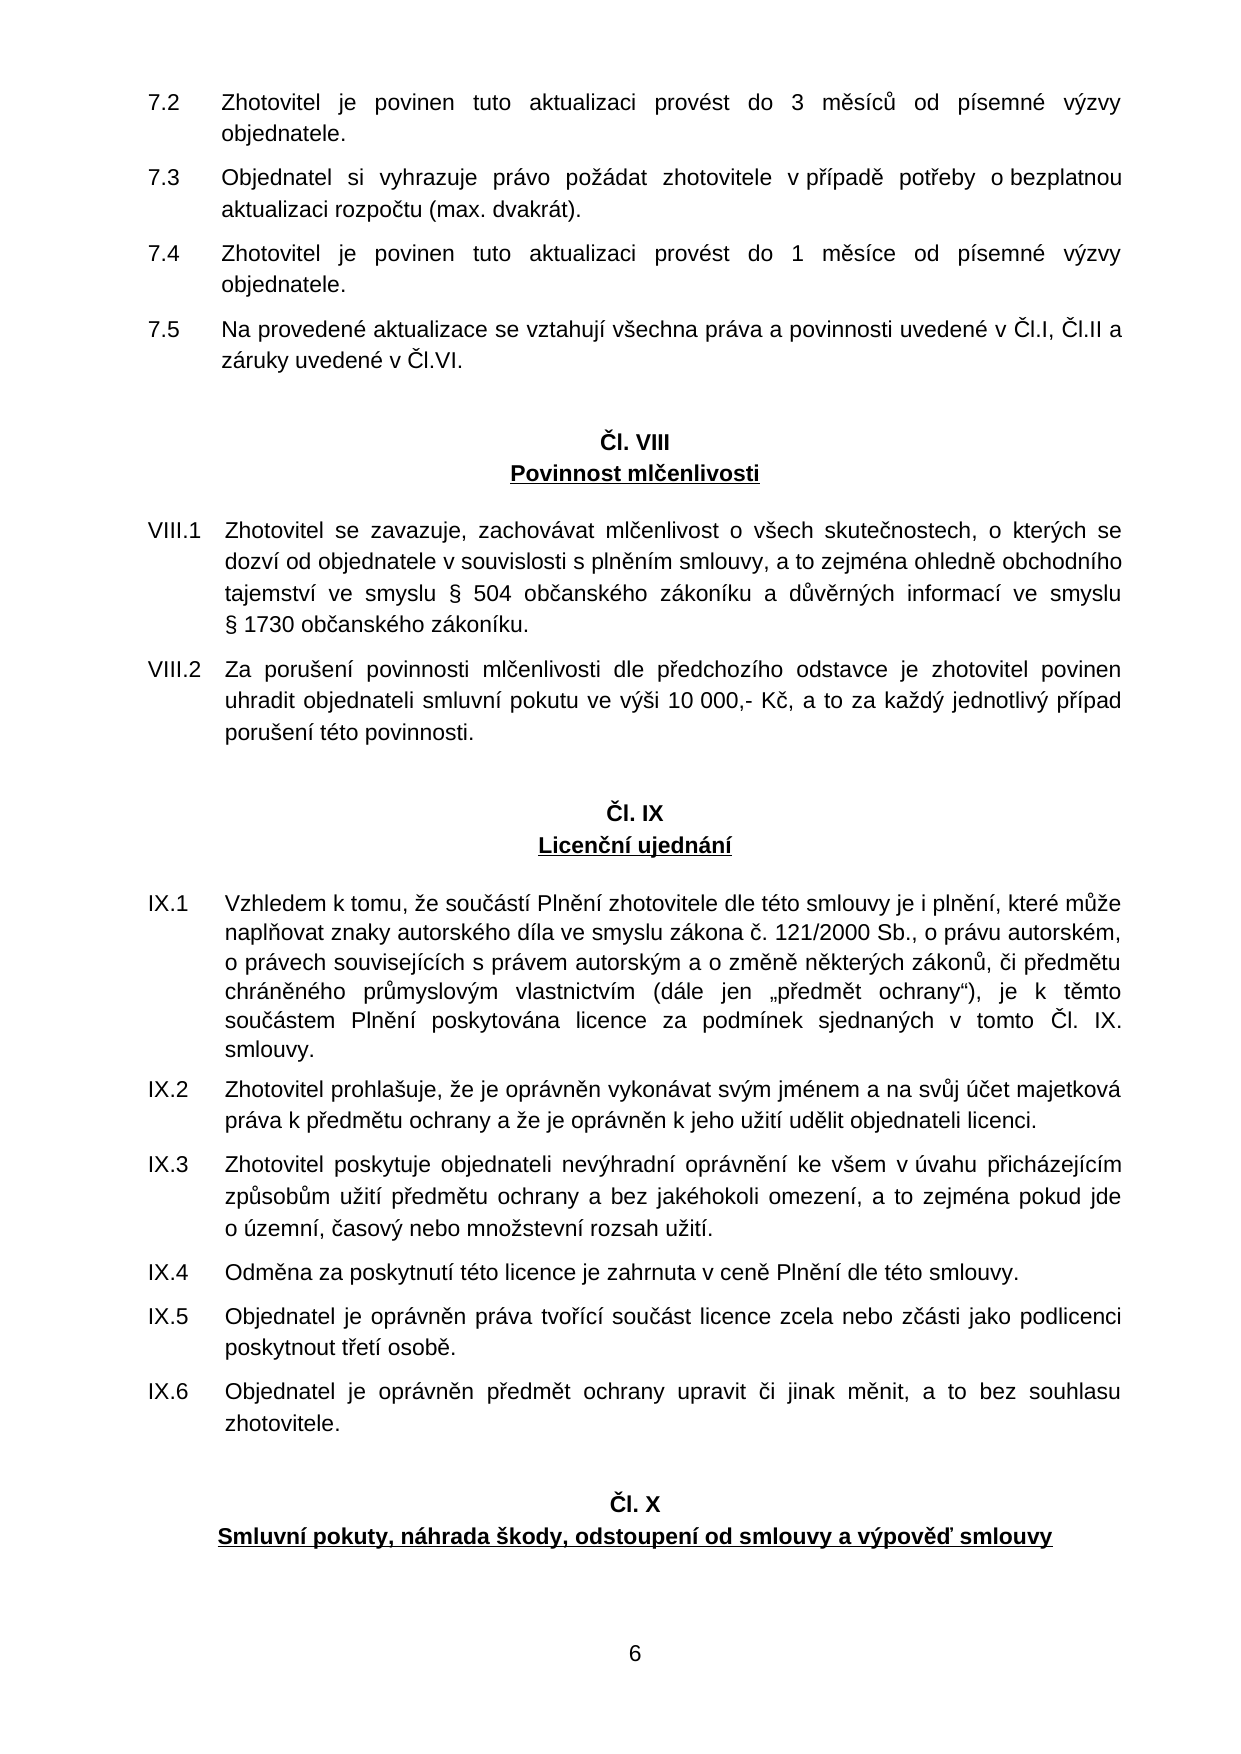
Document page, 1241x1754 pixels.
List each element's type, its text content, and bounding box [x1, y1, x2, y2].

list Objednatel je oprávněn předmět ochrany upravit či jinak měnit, a to bez souhlasu zhotovitele. [148, 1378, 1122, 1436]
list Vzhledem k tomu, že součástí Plnění zhotovitele dle této smlouvy je i plnění, které může naplňovat znaky autorského díla ve smyslu zákona č. 121/2000 Sb., o právu autorském, o právech souvisejících s právem autorským a o změně některých zákonů, či předmětu chráněného průmyslovým vlastnictvím (dále jen „předmět ochrany“), je k těmto součástem Plnění poskytována licence za podmínek sjednaných v tomto Čl. IX. smlouvy. [148, 888, 1122, 1063]
text Povinnost mlčenlivosti [148, 429, 1122, 487]
text Smluvní pokuty, náhrada škody, odstoupení od smlouvy a výpověď smlouvy [148, 1491, 1122, 1549]
list Za porušení povinnosti mlčenlivosti dle předchozího odstavce je zhotovitel povinen uhradit objednateli smluvní pokutu ve výši 10 000,- Kč, a to za každý jednotlivý případ porušení této povinnosti. [148, 656, 1122, 745]
list Zhotovitel se zavazuje, zachovávat mlčenlivost o všech skutečnostech, o kterých se dozví od objednatele v souvislosti s plněním smlouvy, a to zejména ohledně obchodního tajemství ve smyslu § 504 občanského zákoníku a důvěrných informací ve smyslu § 1730 občanského zákoníku. [148, 517, 1122, 638]
list 7.2 Zhotovitel je povinen tuto aktualizaci provést do 3 měsíců od písemné výzvy objednatele. [148, 89, 1122, 147]
text Licenční ujednání [148, 800, 1122, 858]
list Objednatel je oprávněn práva tvořící součást licence zcela nebo zčásti jako podlicenci poskytnout třetí osobě. [148, 1303, 1122, 1361]
list Zhotovitel prohlašuje, že je oprávněn vykonávat svým jménem a na svůj účet majetková práva k předmětu ochrany a že je oprávněn k jeho užití udělit objednateli licenci. [148, 1076, 1122, 1134]
list 7.5 Na provedené aktualizace se vztahují všechna práva a povinnosti uvedené v Čl.I, Čl.II a záruky uvedené v Čl.VI. [148, 316, 1122, 373]
list Zhotovitel poskytuje objednateli nevýhradní oprávnění ke všem v úvahu přicházejícím způsobům užití předmětu ochrany a bez jakéhokoli omezení, a to zejména pokud jde o územní, časový nebo množstevní rozsah užití. [148, 1151, 1122, 1241]
list Odměna za poskytnutí této licence je zahrnuta v ceně Plnění dle této smlouvy. [148, 1259, 1122, 1285]
list 7.3 Objednatel si vyhrazuje právo požádat zhotovitele v případě potřeby o bezplatnou aktualizaci rozpočtu (max. dvakrát). [148, 164, 1122, 222]
list 7.4 Zhotovitel je povinen tuto aktualizaci provést do 1 měsíce od písemné výzvy objednatele. [148, 240, 1122, 298]
